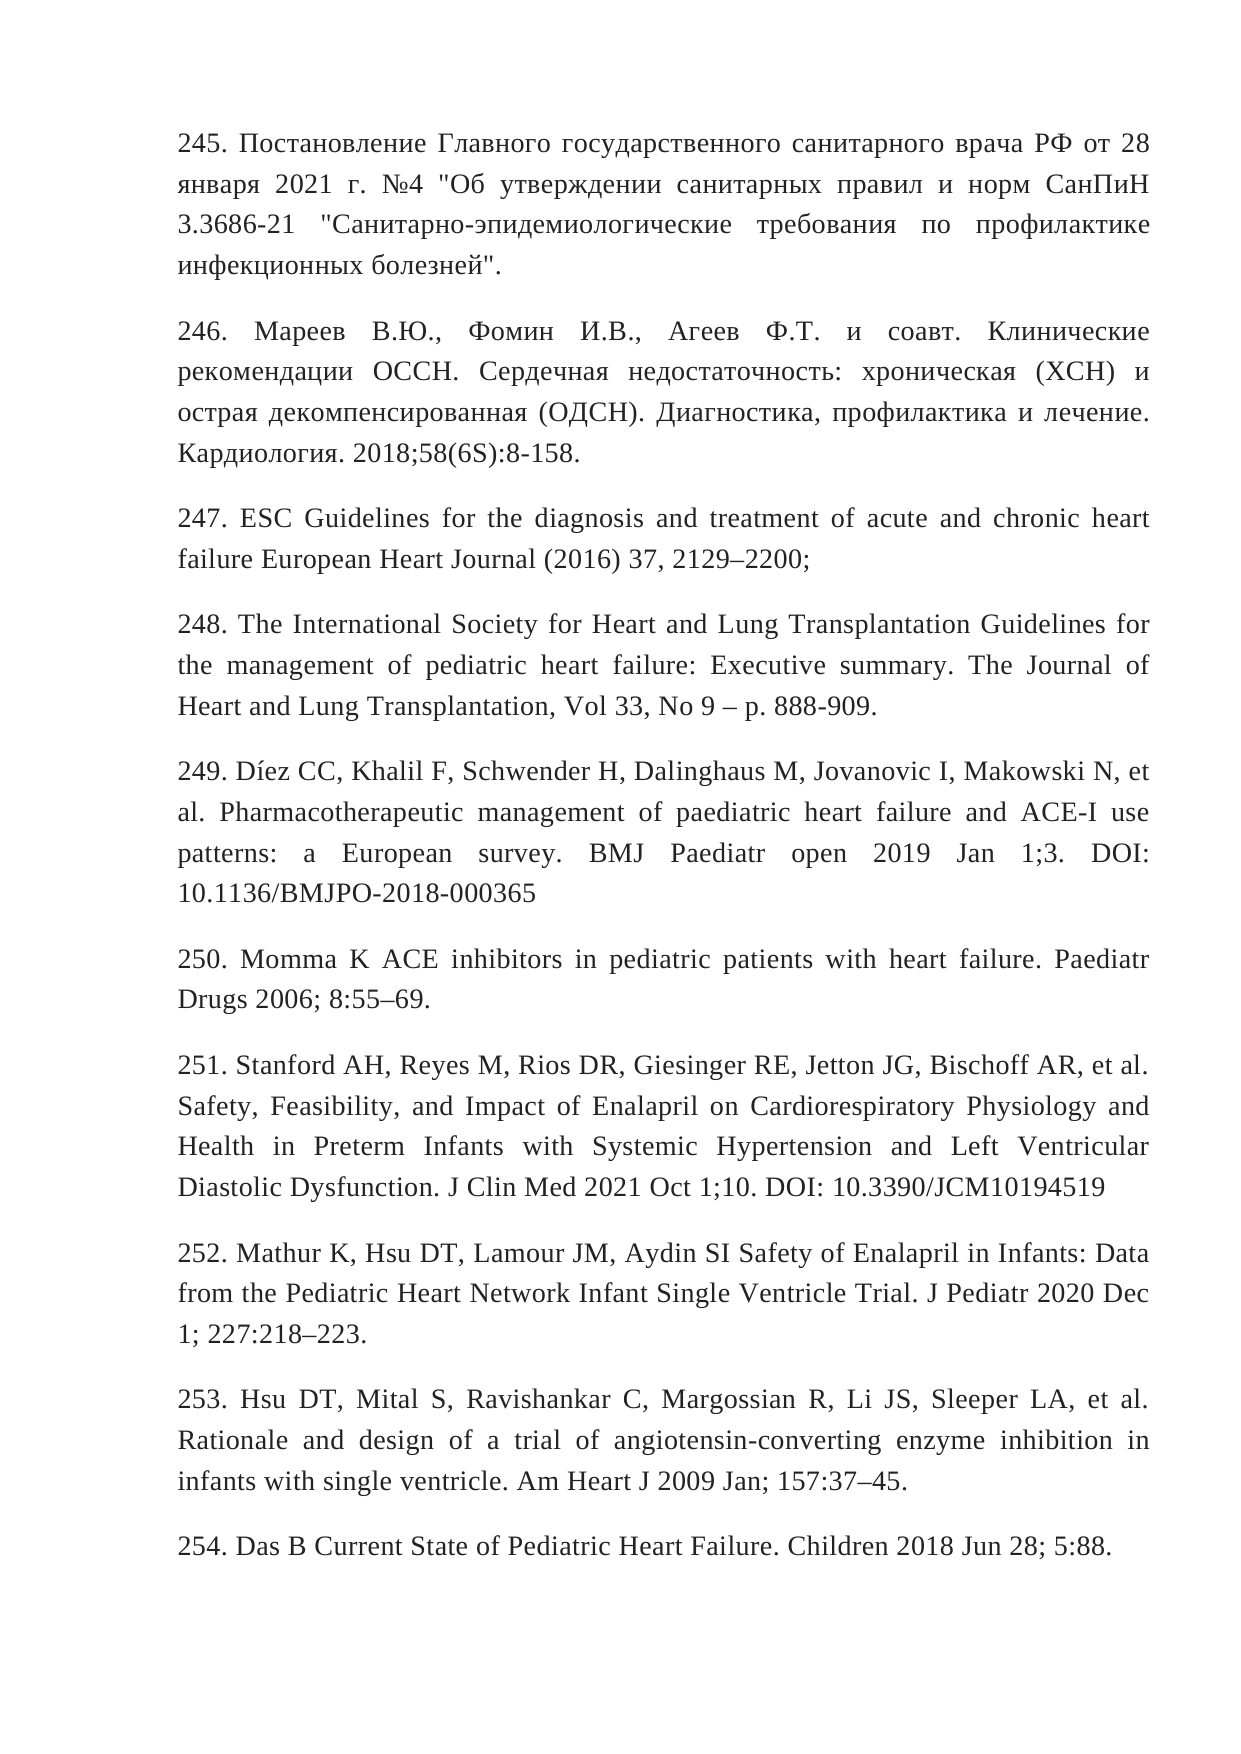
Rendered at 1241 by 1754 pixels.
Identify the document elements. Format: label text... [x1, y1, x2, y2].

text 253. Hsu DT, Mital S, Ravishankar C, Margossian R, Li JS, Sleeper LA, et al. Rationale and design of a trial of angiotensin-converting enzyme inhibition in infants with single ventricle. Am Heart J 2009 Jan; 157:37–45. [177, 1374, 1152, 1496]
text 249. Díez CC, Khalil F, Schwender H, Dalinghaus M, Jovanovic I, Makowski N, et al. Pharmacotherapeutic management of paediatric heart failure and ACE-I use patterns: a European survey. BMJ Paediatr open 2019 Jan 1;3. DOI: 10.1136/BMJPO-2018-000365 [177, 746, 1152, 909]
text 252. Mathur K, Hsu DT, Lamour JM, Aydin SI Safety of Enalapril in Infants: Data from the Pediatric Heart Network Infant Single Ventricle Trial. J Pediatr 2020 Dec 1; 227:218–223. [177, 1227, 1152, 1349]
text 251. Stanford AH, Reyes M, Rios DR, Giesinger RE, Jetton JG, Bischoff AR, et al. Safety, Feasibility, and Impact of Enalapril on Cardiorespiratory Physiology and Health in Preterm Infants with Systemic Hypertension and Left Ventricular Diastolic Dysfunction. J Clin Med 2021 Oct 1;10. DOI: 10.3390/JCM10194519 [177, 1040, 1152, 1202]
text 246. Мареев В.Ю., Фомин И.В., Агеев Ф.Т. и соавт. Клинические рекомендации ОССН. Сердечная недостаточность: хроническая (ХСН) и острая декомпенсированная (ОДСН). Диагностика, профилактика и лечение. Кардиология. 2018;58(6S):8-158. [177, 306, 1152, 468]
text 250. Momma K ACE inhibitors in pediatric patients with heart failure. Paediatr Drugs 2006; 8:55–69. [177, 934, 1152, 1015]
text 254. Das B Current State of Pediatric Heart Failure. Children 2018 Jun 28; 5:88. [177, 1521, 1152, 1562]
text 245. Постановление Главного государственного санитарного врача РФ от 28 января 2021 г. №4 "Об утверждении санитарных правил и норм СанПиН 3.3686-21 "Санитарно-эпидемиологические требования по профилактике инфекционных болезней". [177, 118, 1152, 281]
text 247. ESC Guidelines for the diagnosis and treatment of acute and chronic heart failure European Heart Journal (2016) 37, 2129–2200; [177, 493, 1152, 574]
text 248. The International Society for Heart and Lung Transplantation Guidelines for the management of pediatric heart failure: Executive summary. The Journal of Heart and Lung Transplantation, Vol 33, No 9 – p. 888-909. [177, 599, 1152, 721]
